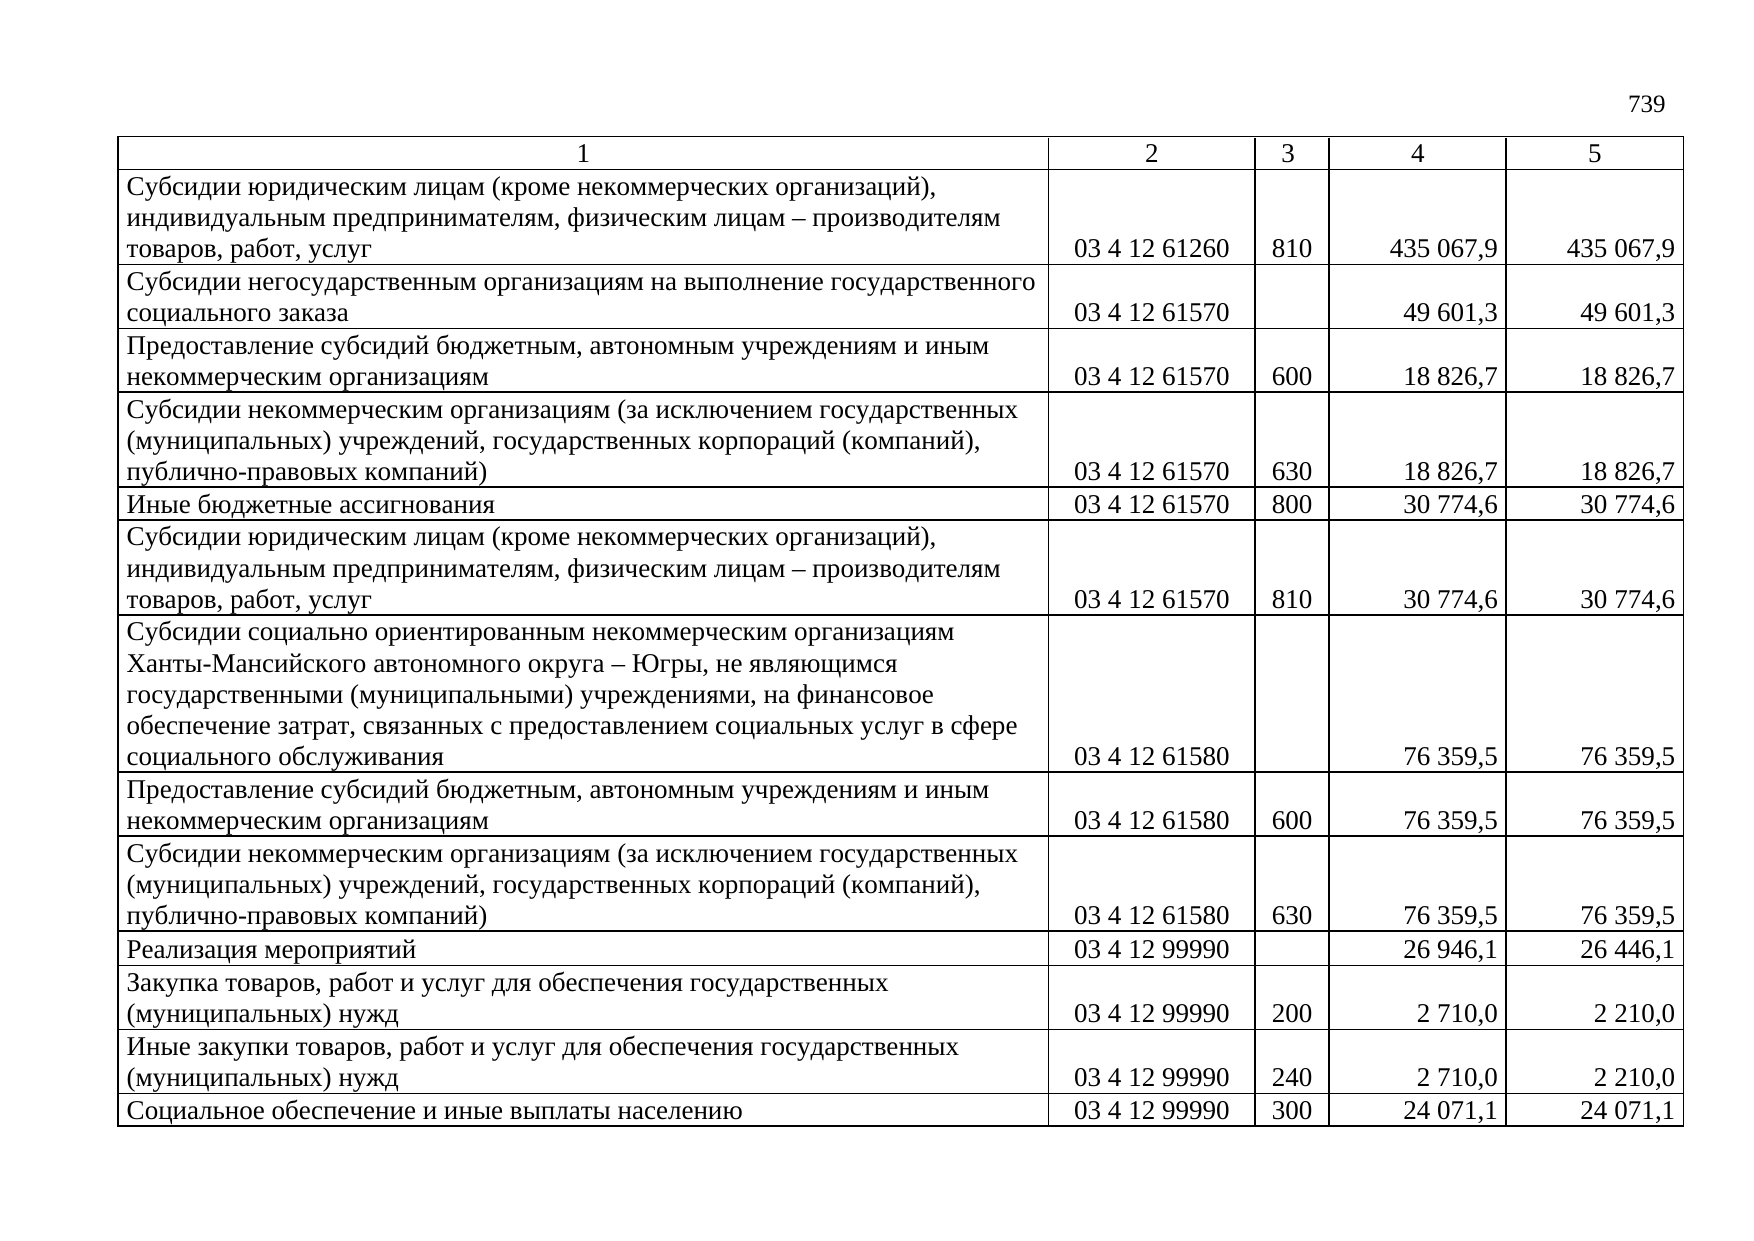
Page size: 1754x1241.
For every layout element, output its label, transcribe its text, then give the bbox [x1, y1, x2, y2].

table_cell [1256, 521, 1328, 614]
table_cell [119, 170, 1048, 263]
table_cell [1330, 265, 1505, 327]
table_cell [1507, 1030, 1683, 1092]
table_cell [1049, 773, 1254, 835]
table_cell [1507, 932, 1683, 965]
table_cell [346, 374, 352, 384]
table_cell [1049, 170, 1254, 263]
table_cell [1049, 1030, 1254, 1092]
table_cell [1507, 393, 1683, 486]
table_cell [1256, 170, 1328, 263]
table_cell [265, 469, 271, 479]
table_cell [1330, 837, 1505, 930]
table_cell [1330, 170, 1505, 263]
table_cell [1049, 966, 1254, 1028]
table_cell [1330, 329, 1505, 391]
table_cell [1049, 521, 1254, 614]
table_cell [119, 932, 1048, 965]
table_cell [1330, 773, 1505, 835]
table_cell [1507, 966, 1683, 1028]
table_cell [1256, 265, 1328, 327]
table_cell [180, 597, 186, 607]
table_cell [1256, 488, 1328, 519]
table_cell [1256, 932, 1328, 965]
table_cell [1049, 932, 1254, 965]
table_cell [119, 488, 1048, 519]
table_header 2 [1049, 137, 1255, 168]
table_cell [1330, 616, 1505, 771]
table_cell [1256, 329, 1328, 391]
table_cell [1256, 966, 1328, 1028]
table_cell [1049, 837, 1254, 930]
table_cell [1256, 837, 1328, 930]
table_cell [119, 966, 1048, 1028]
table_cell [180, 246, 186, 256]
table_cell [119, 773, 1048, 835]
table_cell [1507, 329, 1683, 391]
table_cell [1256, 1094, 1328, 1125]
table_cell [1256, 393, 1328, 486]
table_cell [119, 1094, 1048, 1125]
table_header 3 [1256, 137, 1329, 168]
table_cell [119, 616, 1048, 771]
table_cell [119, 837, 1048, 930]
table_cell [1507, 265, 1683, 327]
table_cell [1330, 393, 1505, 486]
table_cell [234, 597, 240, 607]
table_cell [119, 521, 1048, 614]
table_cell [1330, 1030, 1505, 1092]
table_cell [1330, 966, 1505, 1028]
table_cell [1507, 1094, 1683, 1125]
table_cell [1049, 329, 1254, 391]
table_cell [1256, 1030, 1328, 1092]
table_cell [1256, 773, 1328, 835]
table_header 1 [119, 137, 1048, 168]
table_header 4 [1330, 137, 1506, 168]
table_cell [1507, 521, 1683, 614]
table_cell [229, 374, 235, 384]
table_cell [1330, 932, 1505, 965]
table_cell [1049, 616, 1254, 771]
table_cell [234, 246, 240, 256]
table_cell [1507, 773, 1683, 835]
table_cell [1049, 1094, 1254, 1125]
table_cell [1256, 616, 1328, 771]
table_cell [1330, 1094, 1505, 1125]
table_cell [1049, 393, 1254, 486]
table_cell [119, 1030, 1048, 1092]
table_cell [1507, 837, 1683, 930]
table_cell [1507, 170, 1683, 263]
table_header 5 [1507, 137, 1683, 168]
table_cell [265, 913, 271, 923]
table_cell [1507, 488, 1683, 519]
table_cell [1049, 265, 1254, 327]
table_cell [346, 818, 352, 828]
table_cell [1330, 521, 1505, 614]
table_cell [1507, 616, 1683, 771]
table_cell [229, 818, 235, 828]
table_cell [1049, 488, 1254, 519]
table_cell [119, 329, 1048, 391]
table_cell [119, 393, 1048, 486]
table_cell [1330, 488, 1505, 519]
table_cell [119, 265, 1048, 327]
